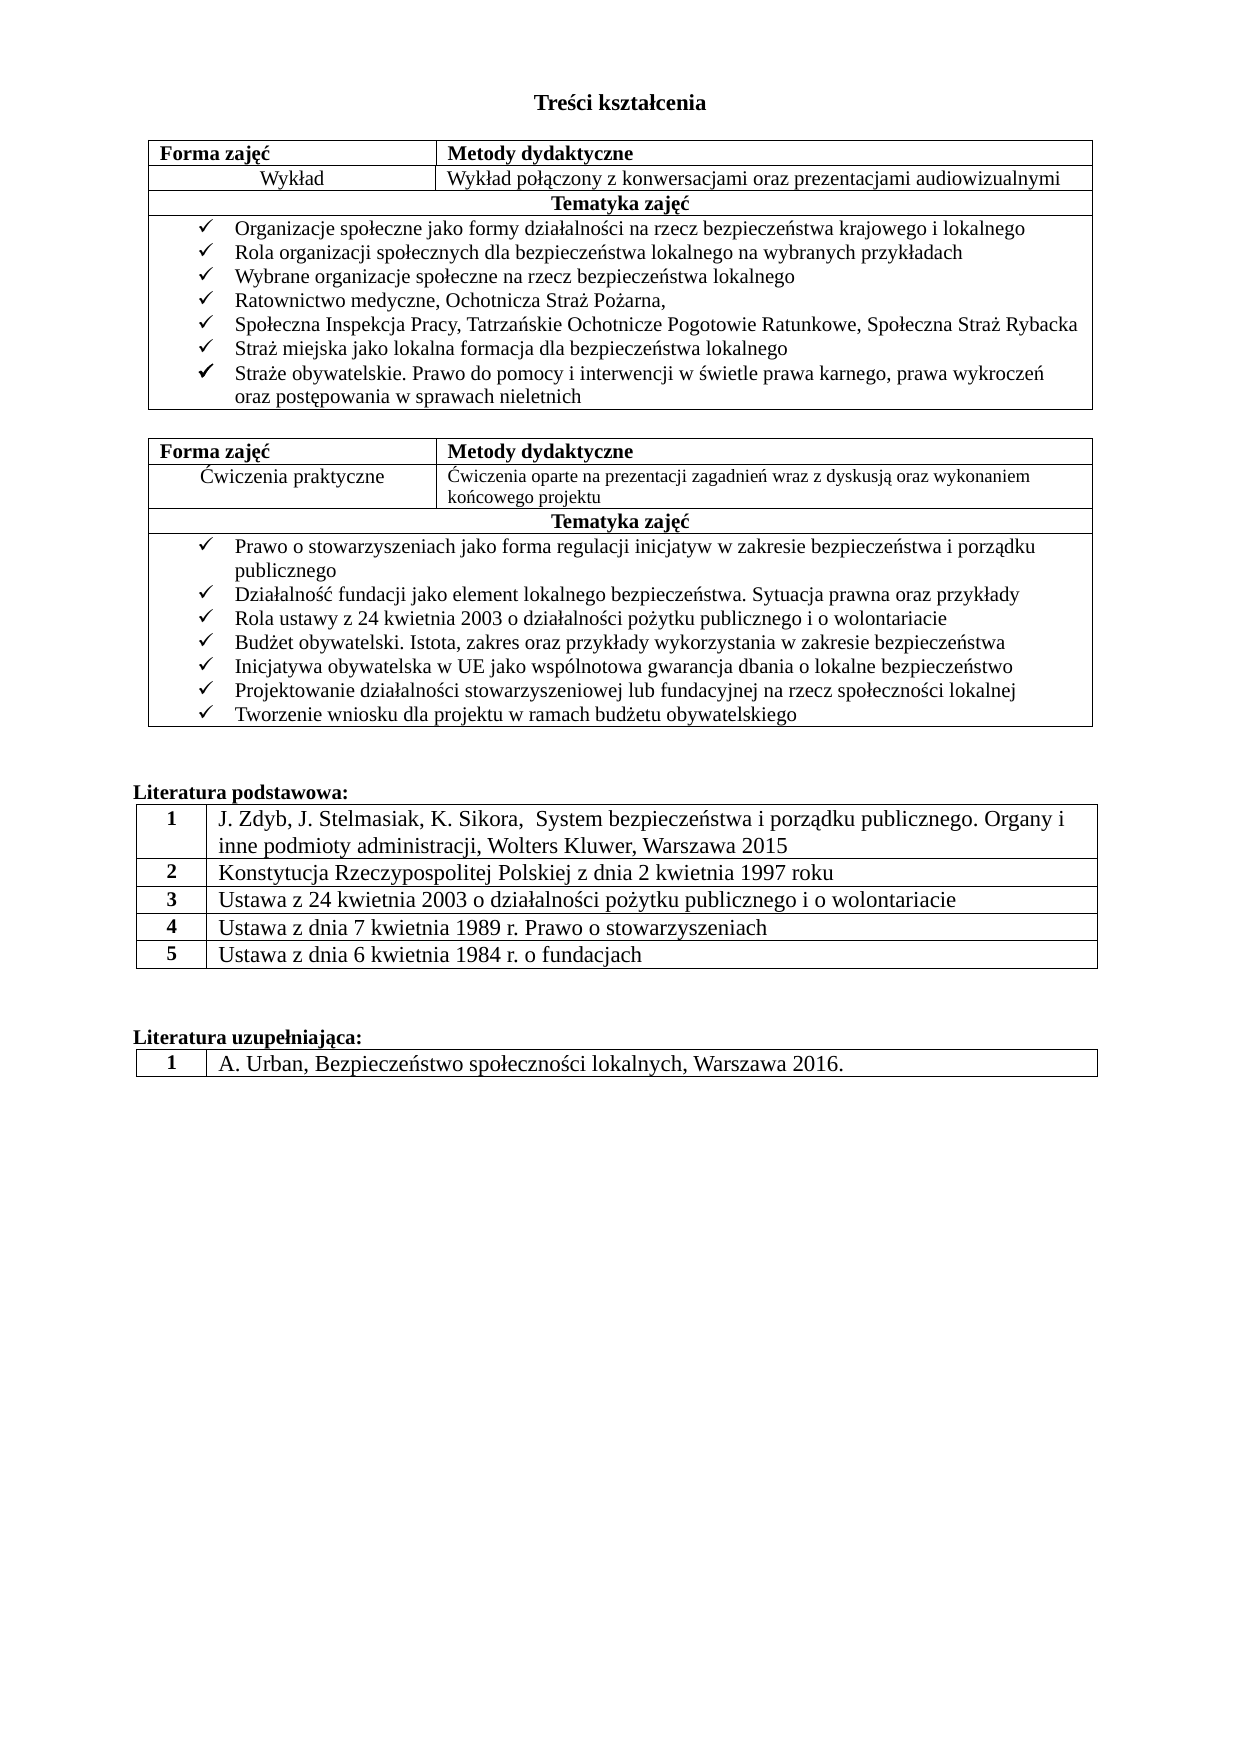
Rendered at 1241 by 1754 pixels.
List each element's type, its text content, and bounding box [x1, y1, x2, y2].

table_cell Tematyka zajęć [149, 191, 1092, 215]
text Literatura podstawowa: [133, 780, 1092, 804]
table_cell Prawo o stowarzyszeniach jako forma regulacji inicjatyw w zakresie bezpieczeństwa i porządku publicznego Działalność fundacji jako element lokalnego bezpieczeństwa. Sytuacja prawna oraz przykłady Rola ustawy z 24 kwietnia 2003 o działalności pożytku publicznego i o wolontariacie Budżet obywatelski. Istota, zakres oraz przykłady wykorzystania w zakresie bezpieczeństwa Inicjatywa obywatelska w UE jako wspólnotowa gwarancja dbania o lokalne bezpieczeństwo Projektowanie działalności stowarzyszeniowej lub fundacyjnej na rzecz społeczności lokalnej Tworzenie wniosku dla projektu w ramach budżetu obywatelskiego [149, 534, 1092, 726]
table_cell Ustawa z 24 kwietnia 2003 o działalności pożytku publicznego i o wolontariacie [207, 887, 1097, 913]
table_header Metody dydaktyczne [437, 141, 1092, 165]
table_header Forma zajęć [149, 141, 436, 165]
table_cell Ustawa z dnia 7 kwietnia 1989 r. Prawo o stowarzyszeniach [207, 914, 1097, 940]
table_cell 4 [137, 914, 206, 940]
table_cell Ćwiczenia oparte na prezentacji zagadnień wraz z dyskusją oraz wykonaniem końcowego projektu [437, 465, 1092, 508]
table_cell Organizacje społeczne jako formy działalności na rzecz bezpieczeństwa krajowego i lokalnego Rola organizacji społecznych dla bezpieczeństwa lokalnego na wybranych przykładach Wybrane organizacje społeczne na rzecz bezpieczeństwa lokalnego Ratownictwo medyczne, Ochotnicza Straż Pożarna, Społeczna Inspekcja Pracy, Tatrzańskie Ochotnicze Pogotowie Ratunkowe, Społeczna Straż Rybacka Straż miejska jako lokalna formacja dla bezpieczeństwa lokalnego Straże obywatelskie. Prawo do pomocy i interwencji w świetle prawa karnego, prawa wykroczeń oraz postępowania w sprawach nieletnich [149, 216, 1092, 408]
text Treści kształcenia [148, 89, 1092, 115]
table_cell Konstytucja Rzeczypospolitej Polskiej z dnia 2 kwietnia 1997 roku [207, 859, 1097, 886]
table_cell Ustawa z dnia 6 kwietnia 1984 r. o fundacjach [207, 941, 1097, 968]
table_header 1 [137, 805, 206, 858]
table_cell Tematyka zajęć [149, 509, 1092, 533]
table_cell Ćwiczenia praktyczne [149, 465, 436, 508]
table_cell Wykład połączony z konwersacjami oraz prezentacjami audiowizualnymi [436, 166, 1092, 190]
text Literatura uzupełniająca: [133, 1025, 1092, 1049]
table_header Metody dydaktyczne [437, 439, 1092, 463]
table_cell 2 [137, 859, 206, 886]
table_header J. Zdyb, J. Stelmasiak, K. Sikora, System bezpieczeństwa i porządku publicznego. Organy i inne podmioty administracji, Wolters Kluwer, Warszawa 2015 [207, 805, 1097, 858]
table_cell Wykład [149, 166, 435, 190]
table_cell 5 [137, 941, 206, 968]
table_cell 3 [137, 887, 206, 913]
table_header 1 [137, 1050, 206, 1076]
table_header A. Urban, Bezpieczeństwo społeczności lokalnych, Warszawa 2016. [207, 1050, 1097, 1076]
table_header Forma zajęć [149, 439, 436, 463]
